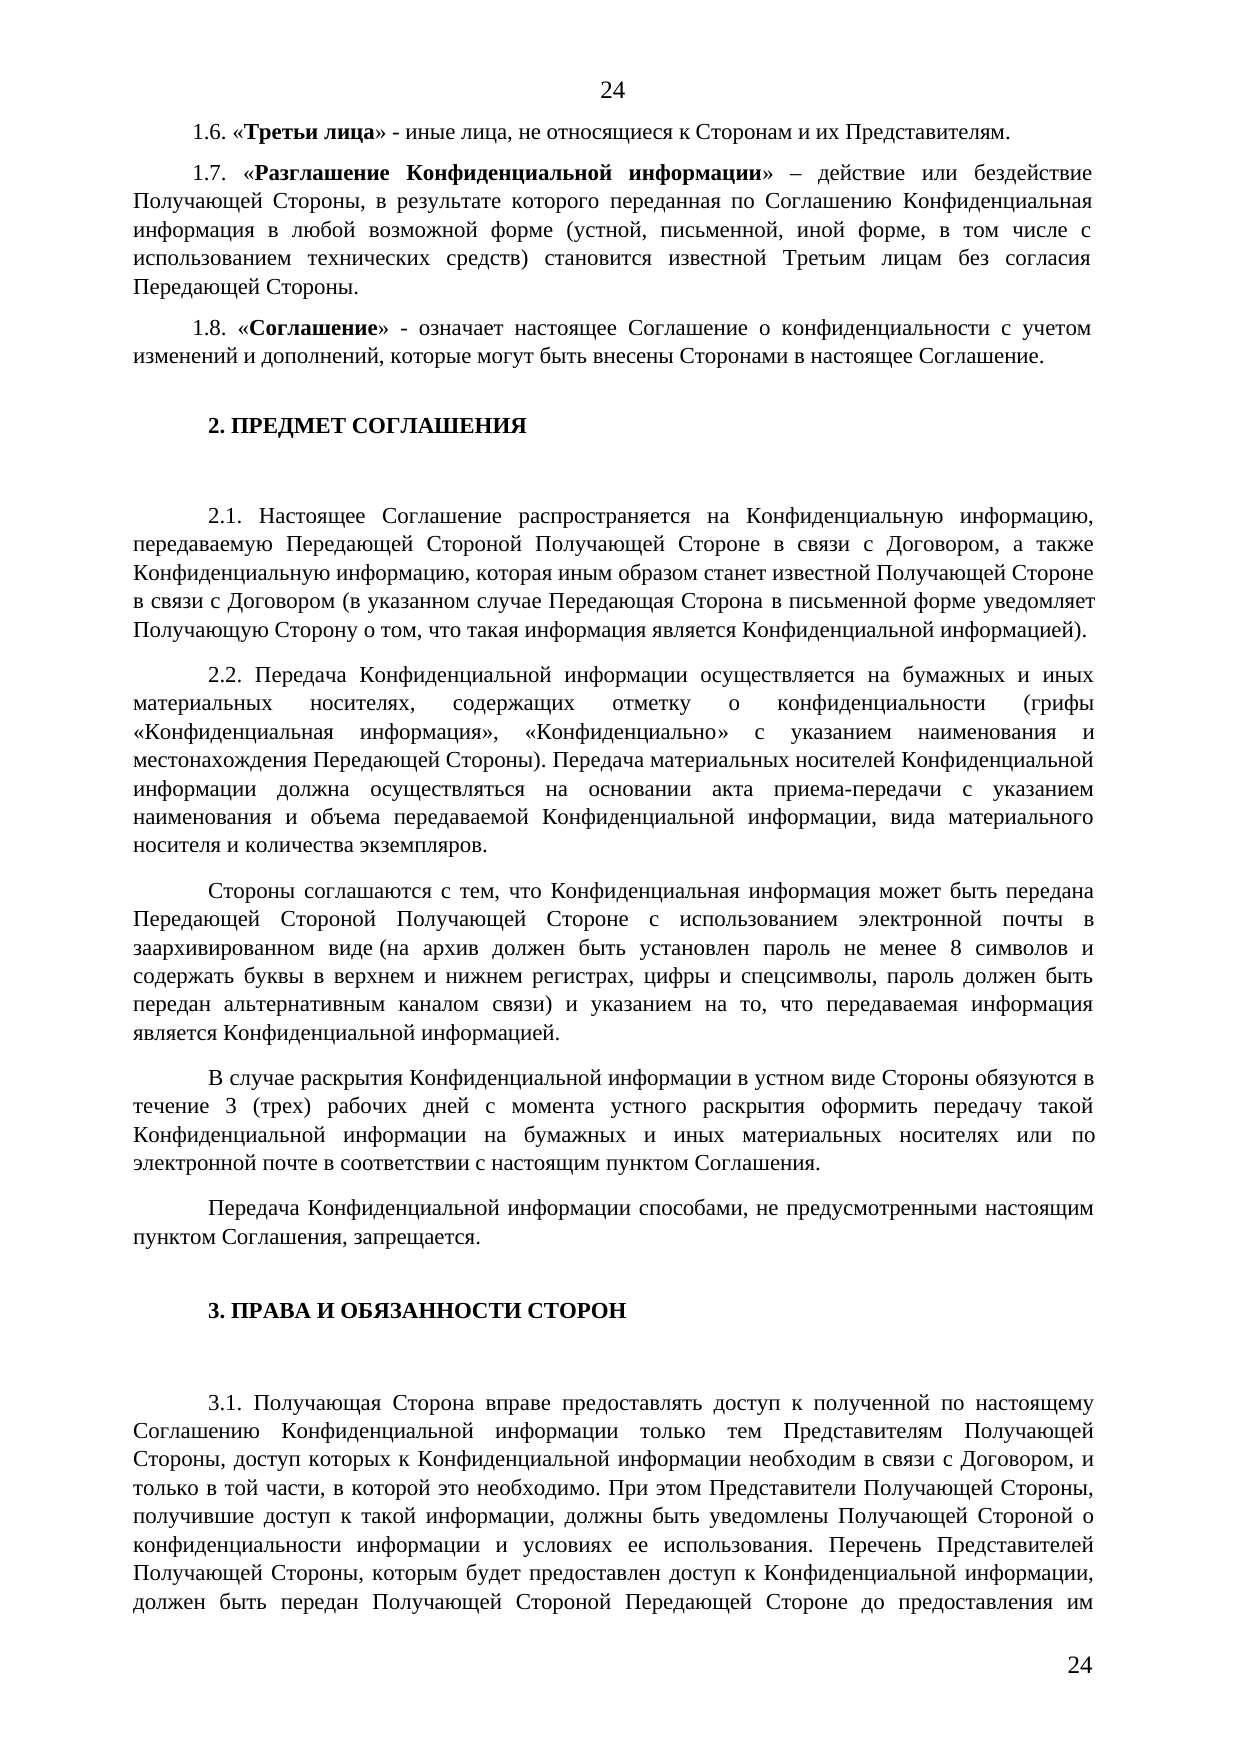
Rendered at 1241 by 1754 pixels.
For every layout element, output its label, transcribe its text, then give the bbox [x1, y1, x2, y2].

text 1.6. «Третьи лица» - иные лица, не относящиеся к Сторонам и их Представителям. [133, 118, 1092, 144]
text Передача Конфиденциальной информации способами, не предусмотренными настоящим пунктом Соглашения, запрещается. [133, 1194, 1095, 1249]
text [133, 1389, 1095, 1614]
text 2. ПРЕДМЕТ СОГЛАШЕНИЯ [133, 412, 1095, 438]
text 3. ПРАВА И ОБЯЗАННОСТИ СТОРОН [133, 1297, 1095, 1323]
text 2.2. Передача Конфиденциальной информации осуществляется на бумажных и иных материальных носителях, содержащих отметку о конфиденциальности (грифы «Конфиденциальная информация», «Конфиденциально» с указанием наименования и местонахождения Передающей Стороны). Передача материальных носителей Конфиденциальной информации должна осуществляться на основании акта приема-передачи с указанием наименования и объема передаваемой Конфиденциальной информации, вида материального носителя и количества экземпляров. [133, 661, 1095, 858]
text 1.7. «Разглашение Конфиденциальной информации» – действие или бездействие Получающей Стороны, в результате которого переданная по Соглашению Конфиденциальная информация в любой возможной форме (устной, письменной, иной форме, в том числе с использованием технических средств) становится известной Третьим лицам без согласия Передающей Стороны. [133, 159, 1092, 299]
text 2.1. Настоящее Соглашение распространяется на Конфиденциальную информацию, передаваемую Передающей Стороной Получающей Стороне в связи с Договором, а также Конфиденциальную информацию, которая иным образом станет известной Получающей Стороне в связи с Договором (в указанном случае Передающая Сторона в письменной форме уведомляет Получающую Сторону о том, что такая информация является Конфиденциальной информацией). [133, 502, 1095, 642]
text Стороны соглашаются с тем, что Конфиденциальная информация может быть передана Передающей Стороной Получающей Стороне с использованием электронной почты в заархивированном виде (на архив должен быть установлен пароль не менее 8 символов и содержать буквы в верхнем и нижнем регистрах, цифры и спецсимволы, пароль должен быть передан альтернативным каналом связи) и указанием на то, что передаваемая информация является Конфиденциальной информацией. [133, 877, 1095, 1045]
text 1.8. «Соглашение» - означает настоящее Соглашение о конфиденциальности с учетом изменений и дополнений, которые могут быть внесены Сторонами в настоящее Соглашение. [133, 314, 1092, 368]
text В случае раскрытия Конфиденциальной информации в устном виде Стороны обязуются в течение 3 (трех) рабочих дней с момента устного раскрытия оформить передачу такой Конфиденциальной информации на бумажных и иных материальных носителях или по электронной почте в соответствии с настоящим пунктом Соглашения. [133, 1064, 1095, 1176]
